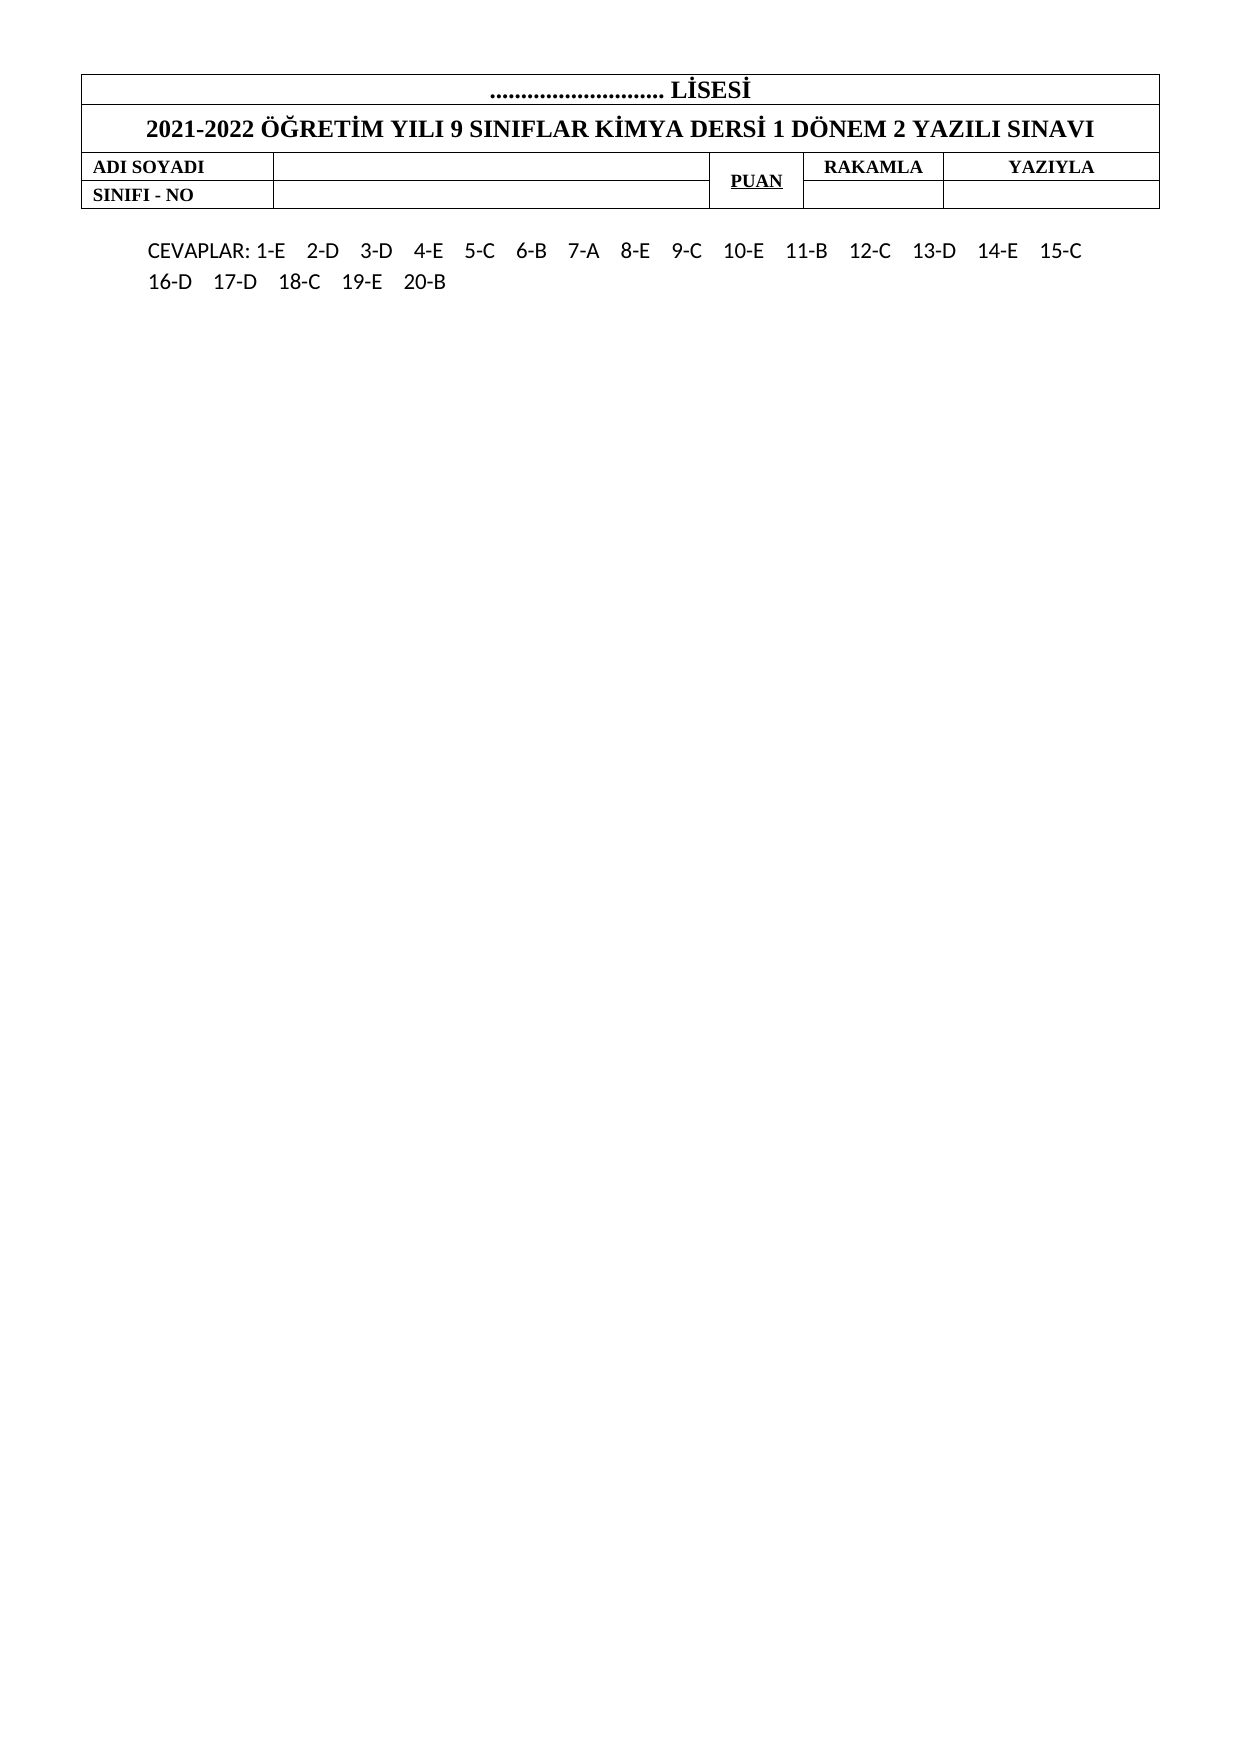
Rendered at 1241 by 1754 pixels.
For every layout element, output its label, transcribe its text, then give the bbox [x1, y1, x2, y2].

text CEVAPLAR: 1-E 2-D 3-D 4-E 5-C 6-B 7-A 8-E 9-C 10-E 11-B 12-C 13-D 14-E 15-C 16-D 17-D 18-C 19-E 20-B [148, 237, 1093, 325]
